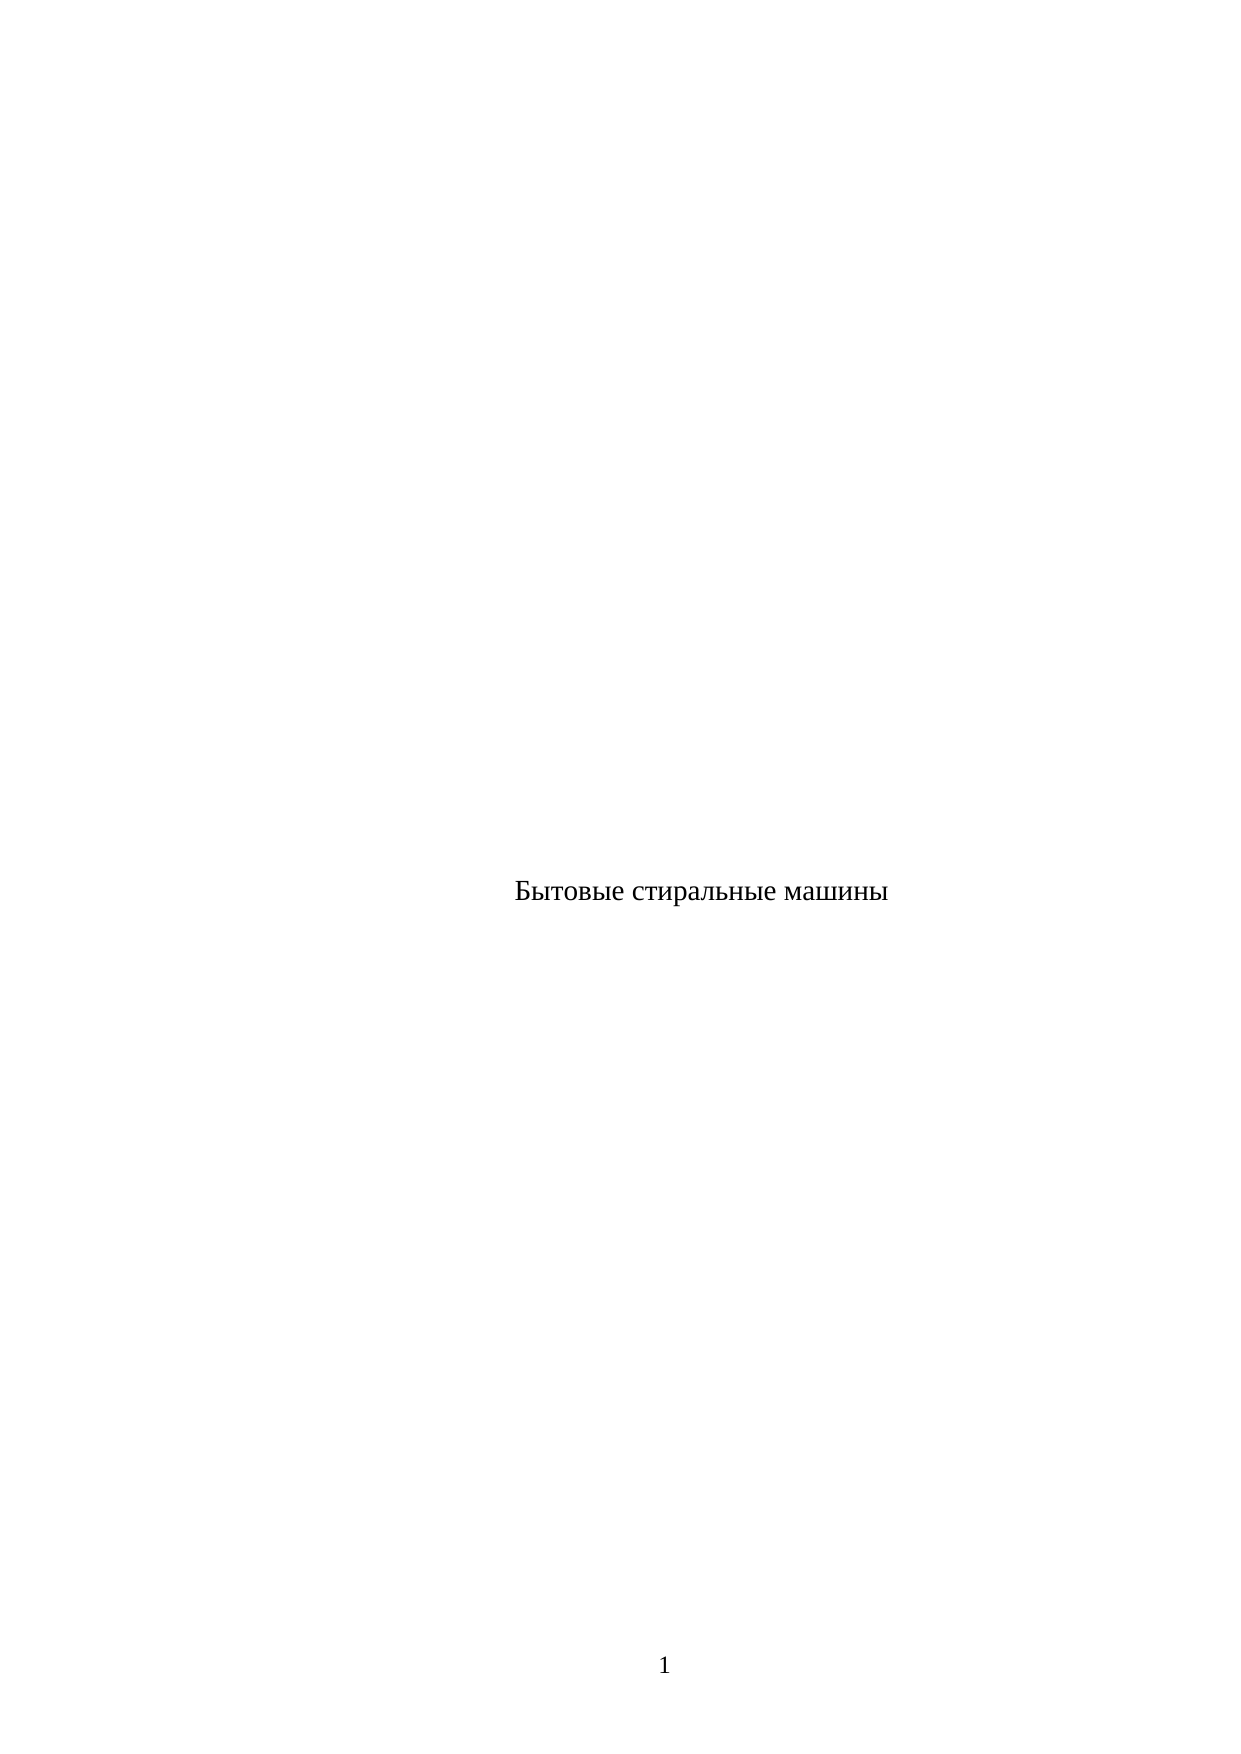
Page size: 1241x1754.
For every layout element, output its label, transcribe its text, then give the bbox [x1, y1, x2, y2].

text Бытовые стиральные машины [177, 873, 1152, 906]
